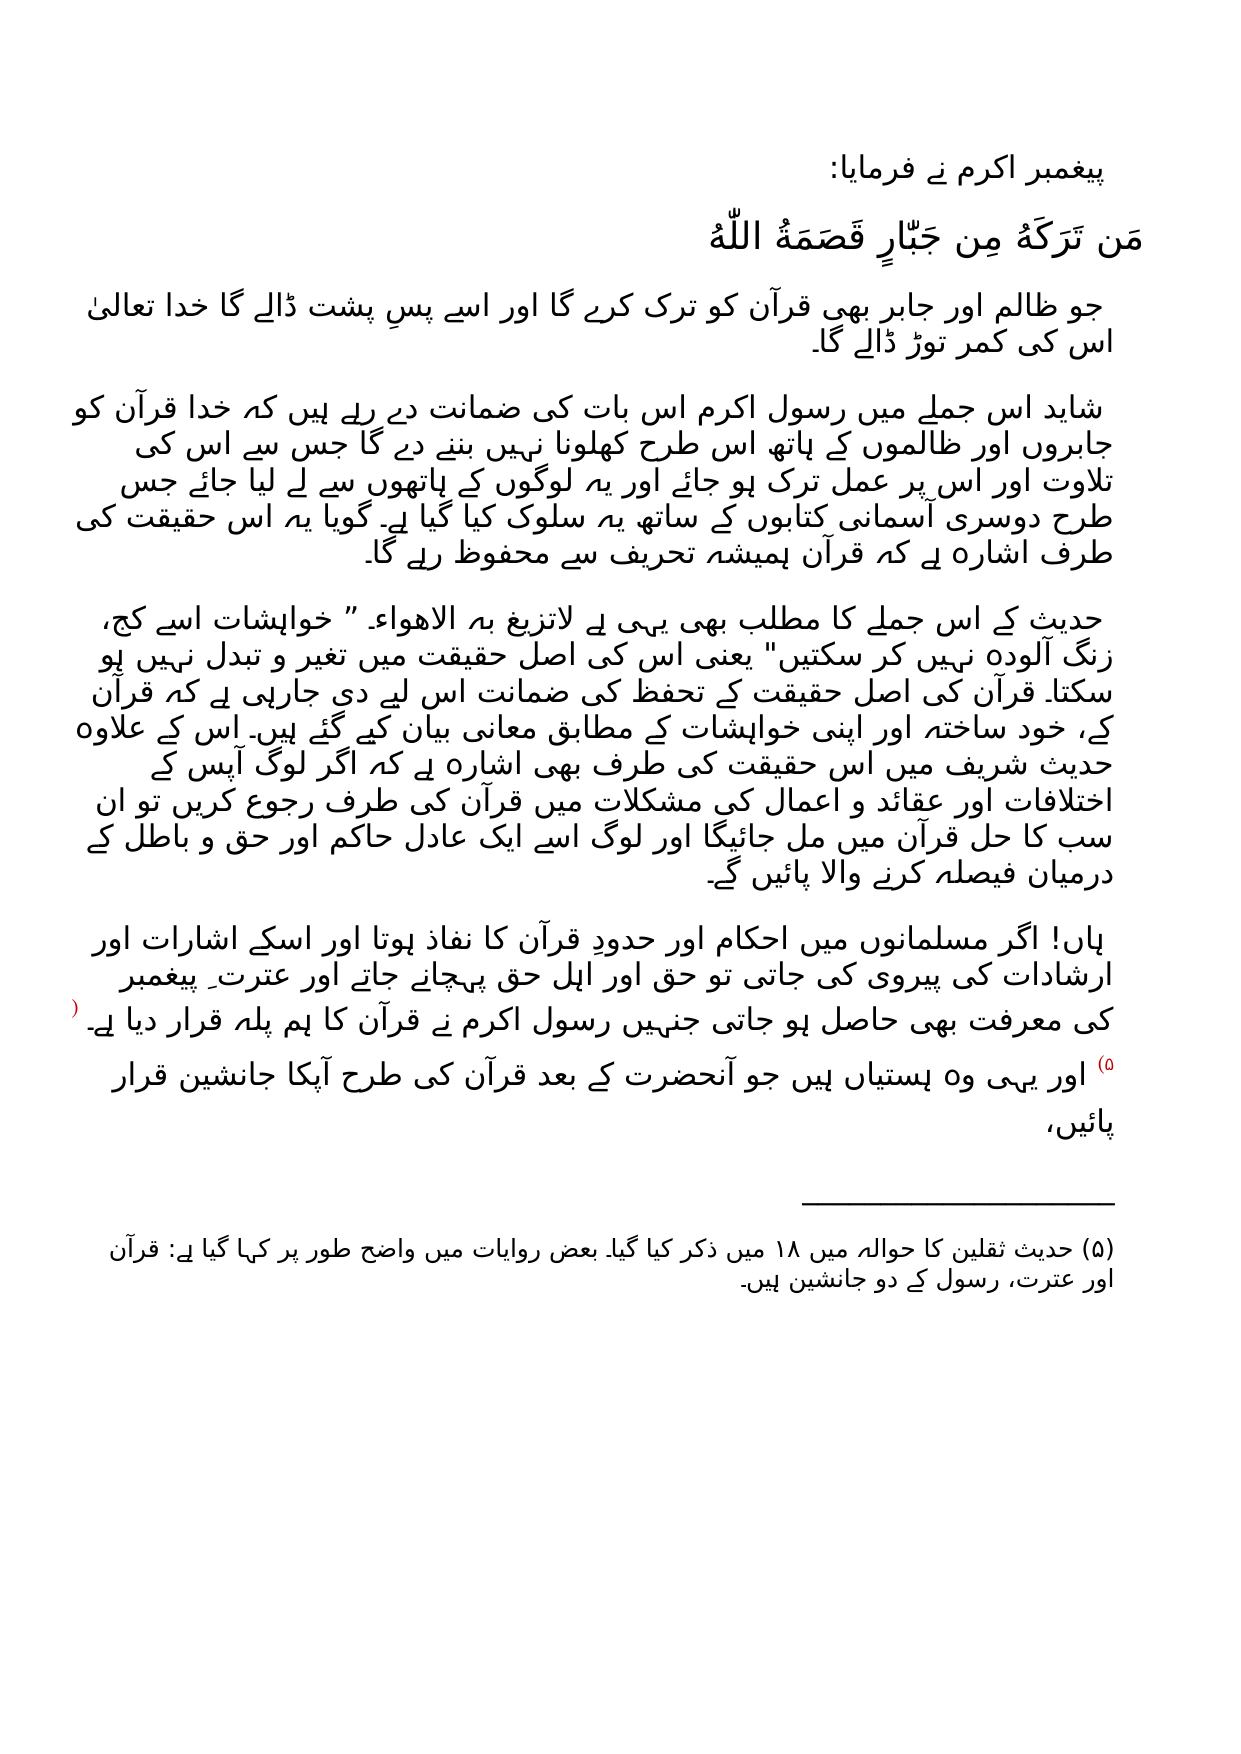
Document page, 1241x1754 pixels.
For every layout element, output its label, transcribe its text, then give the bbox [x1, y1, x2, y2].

text پیغمبر اکرم نے فرمایا: [72, 149, 1114, 186]
text جو ظالم اور جابر بھی قرآن کو ترک کرے گا اور اسے پسِ پشت ڈالے گا خدا تعالیٰ اس کی کمر توڑ ڈالے گا۔ [72, 287, 1114, 360]
text مَن تَرَکَهُ مِن جَبّٰارٍ قَصَمَةُ اللّٰهُ [84, 215, 1157, 258]
text شاید اس جملے میں رسول اکرم اس بات کی ضمانت دے رہے ہیں کہ خدا قرآن کو جابروں اور ظالموں کے ہاتھ اس طرح کھلونا نہیں بننے دے گا جس سے اس کی تلاوت اور اس پر عمل ترک ہو جائے اور یہ لوگوں کے ہاتھوں سے لے لیا جائے جس طرح دوسری آسمانی کتابوں کے ساتھ یہ سلوک کیا گیا ہے۔ گویا یہ اس حقیقت کی طرف اشارہ ہے کہ قرآن ہمیشہ تحریف سے محفوظ رہے گا۔ [72, 389, 1114, 571]
text ____________________ [72, 1169, 1114, 1206]
text حدیث کے اس جملے کا مطلب بھی یہی ہے لاتزیغ بہ الاھواء۔ ” خواہشات اسے کج، زنگ آلودہ نہیں کر سکتیں" یعنی اس کی اصل حقیقت میں تغیر و تبدل نہیں ہو سکتا۔ قرآن کی اصل حقیقت کے تحفظ کی ضمانت اس لیے دی جارہی ہے کہ قرآن کے، خود ساختہ اور اپنی خواہشات کے مطابق معانی بیان کیے گئے ہیں۔ اس کے علاوہ حدیث شریف میں اس حقیقت کی طرف بھی اشارہ ہے کہ اگر لوگ آپس کے اختلافات اور عقائد و اعمال کی مشکلات میں قرآن کی طرف رجوع کریں تو ان سب کا حل قرآن میں مل جائیگا اور لوگ اسے ایک عادل حاکم اور حق و باطل کے درمیان فیصلہ کرنے والا پائیں گے۔ [72, 600, 1114, 891]
text ہاں! اگر مسلمانوں میں احکام اور حدودِ قرآن کا نفاذ ہوتا اور اسکے اشارات اور ارشادات کی پیروی کی جاتی تو حق اور اہل حق پہچانے جاتے اور عترت ِ پیغمبر کی معرفت بھی حاصل ہو جاتی جنہیں رسول اکرم نے قرآن کا ہم پلہ قرار دیا ہے۔ (۵) اور یہی وہ ہستیاں ہیں جو آنحضرت کے بعد قرآن کی طرح آپکا جانشین قرار پائیں، [72, 920, 1114, 1140]
text (۵) حدیث ثقلین کا حوالہ میں ۱۸ میں ذکر کیا گیا۔ بعض روایات میں واضح طور پر کہا گیا ہے: قرآن اور عترت، رسول کے دو جانشین ہیں۔ [72, 1235, 1114, 1293]
